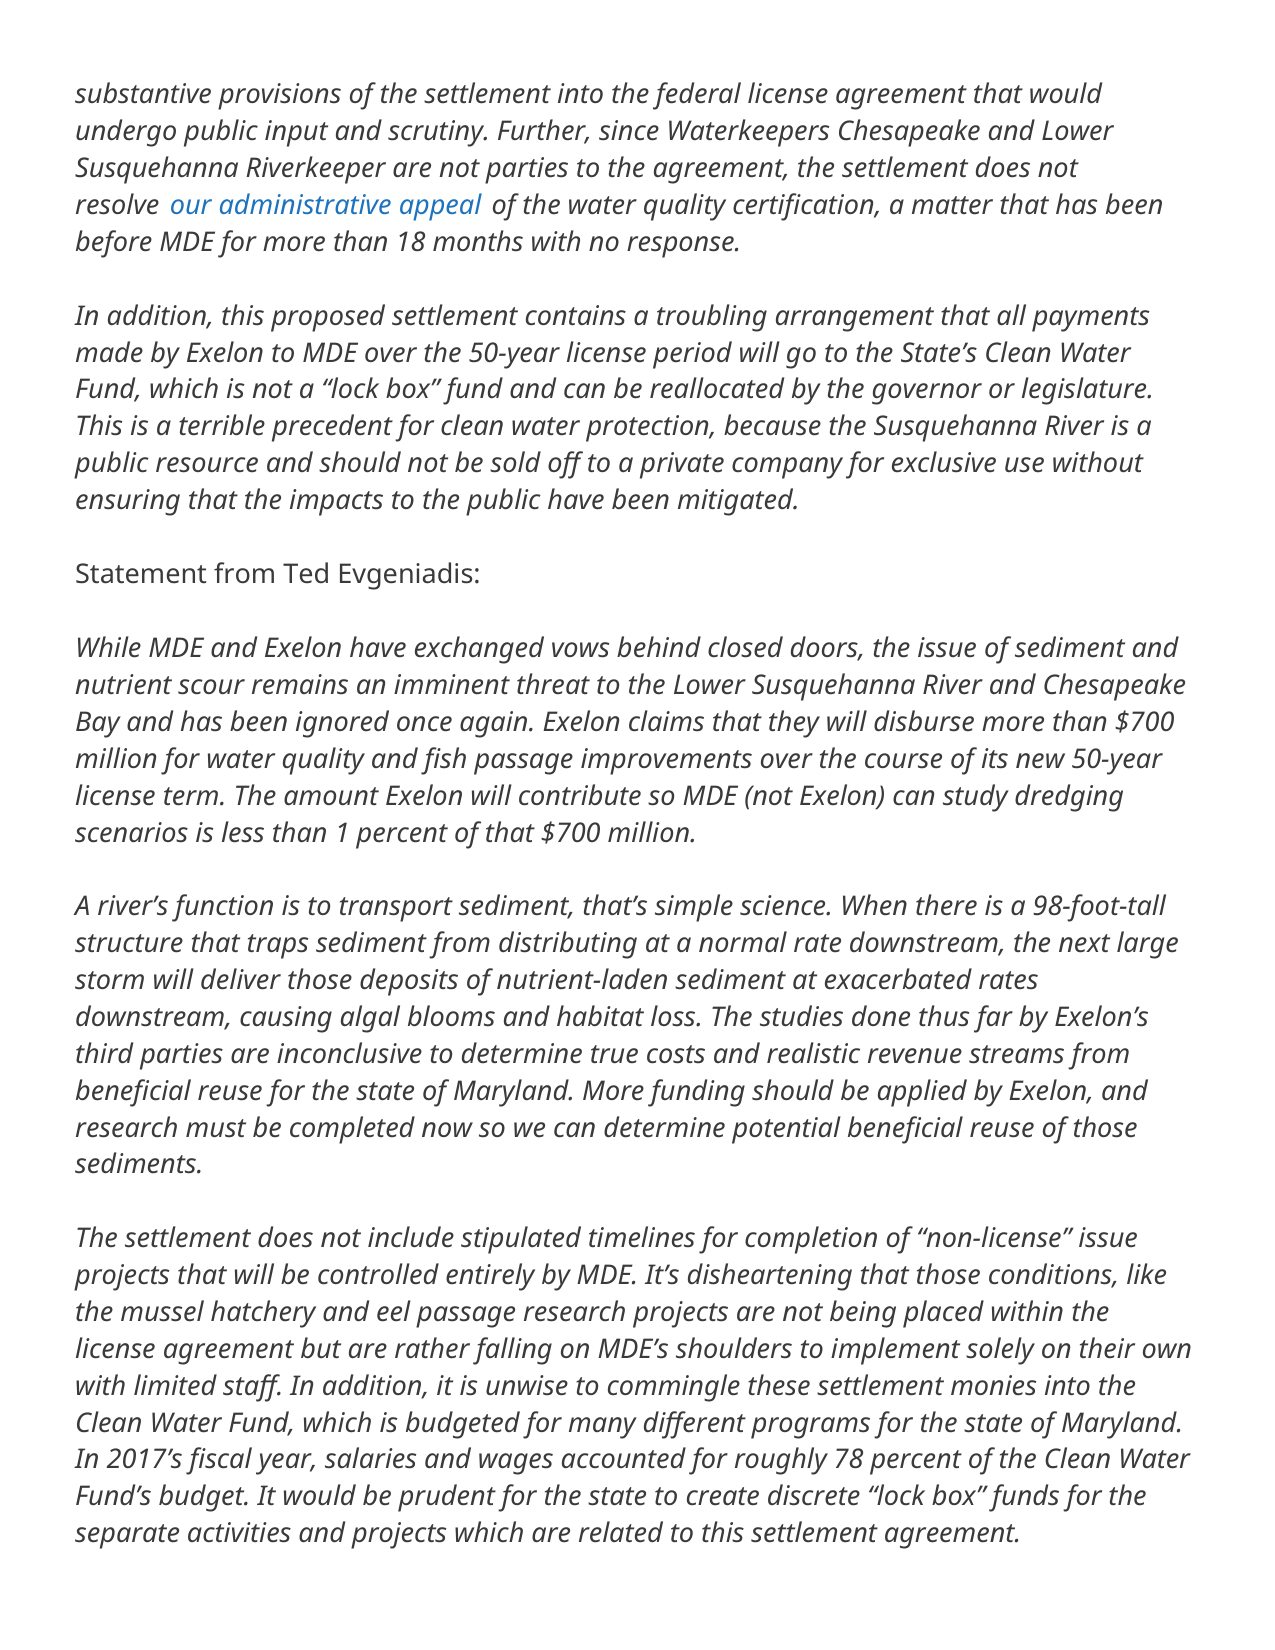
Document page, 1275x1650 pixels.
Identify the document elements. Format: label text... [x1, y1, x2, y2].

text Statement from Ted Evgeniadis: [75, 554, 1200, 591]
text A river’s function is to transport sediment, that’s simple science. When there is a 98-foot-tall structure that traps sediment from distributing at a normal rate downstream, the next large storm will deliver those deposits of nutrient-laden sediment at exacerbated rates downstream, causing algal blooms and habitat loss. The studies done thus far by Exelon’s third parties are inconclusive to determine true costs and realistic revenue streams from beneficial reuse for the state of Maryland. More funding should be applied by Exelon, and research must be completed now so we can determine potential beneficial reuse of those sediments. [75, 887, 1200, 1182]
text In addition, this proposed settlement contains a troubling arrangement that all payments made by Exelon to MDE over the 50-year license period will go to the State’s Clean Water Fund, which is not a “lock box” fund and can be reallocated by the governor or legislature. This is a terrible precedent for clean water protection, because the Susquehanna River is a public resource and should not be sold off to a private company for exclusive use without ensuring that the impacts to the public have been mitigated. [75, 296, 1200, 517]
text The settlement does not include stipulated timelines for completion of “non-license” issue projects that will be controlled entirely by MDE. It’s disheartening that those conditions, like the mussel hatchery and eel passage research projects are not being placed within the license agreement but are rather falling on MDE’s shoulders to implement solely on their own with limited staff. In addition, it is unwise to commingle these settlement monies into the Clean Water Fund, which is budgeted for many different programs for the state of Maryland. In 2017’s fiscal year, salaries and wages accounted for roughly 78 percent of the Clean Water Fund’s budget. It would be prudent for the state to create discrete “lock box” funds for the separate activities and projects which are related to this settlement agreement. [75, 1219, 1200, 1551]
text While MDE and Exelon have exchanged vows behind closed doors, the issue of sediment and nutrient scour remains an imminent threat to the Lower Susquehanna River and Chesapeake Bay and has been ignored once again. Exelon claims that they will disburse more than $700 million for water quality and fish passage improvements over the course of its new 50-year license term. The amount Exelon will contribute so MDE (not Exelon) can study dredging scenarios is less than 1 percent of that $700 million. [75, 629, 1200, 850]
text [75, 75, 1200, 259]
